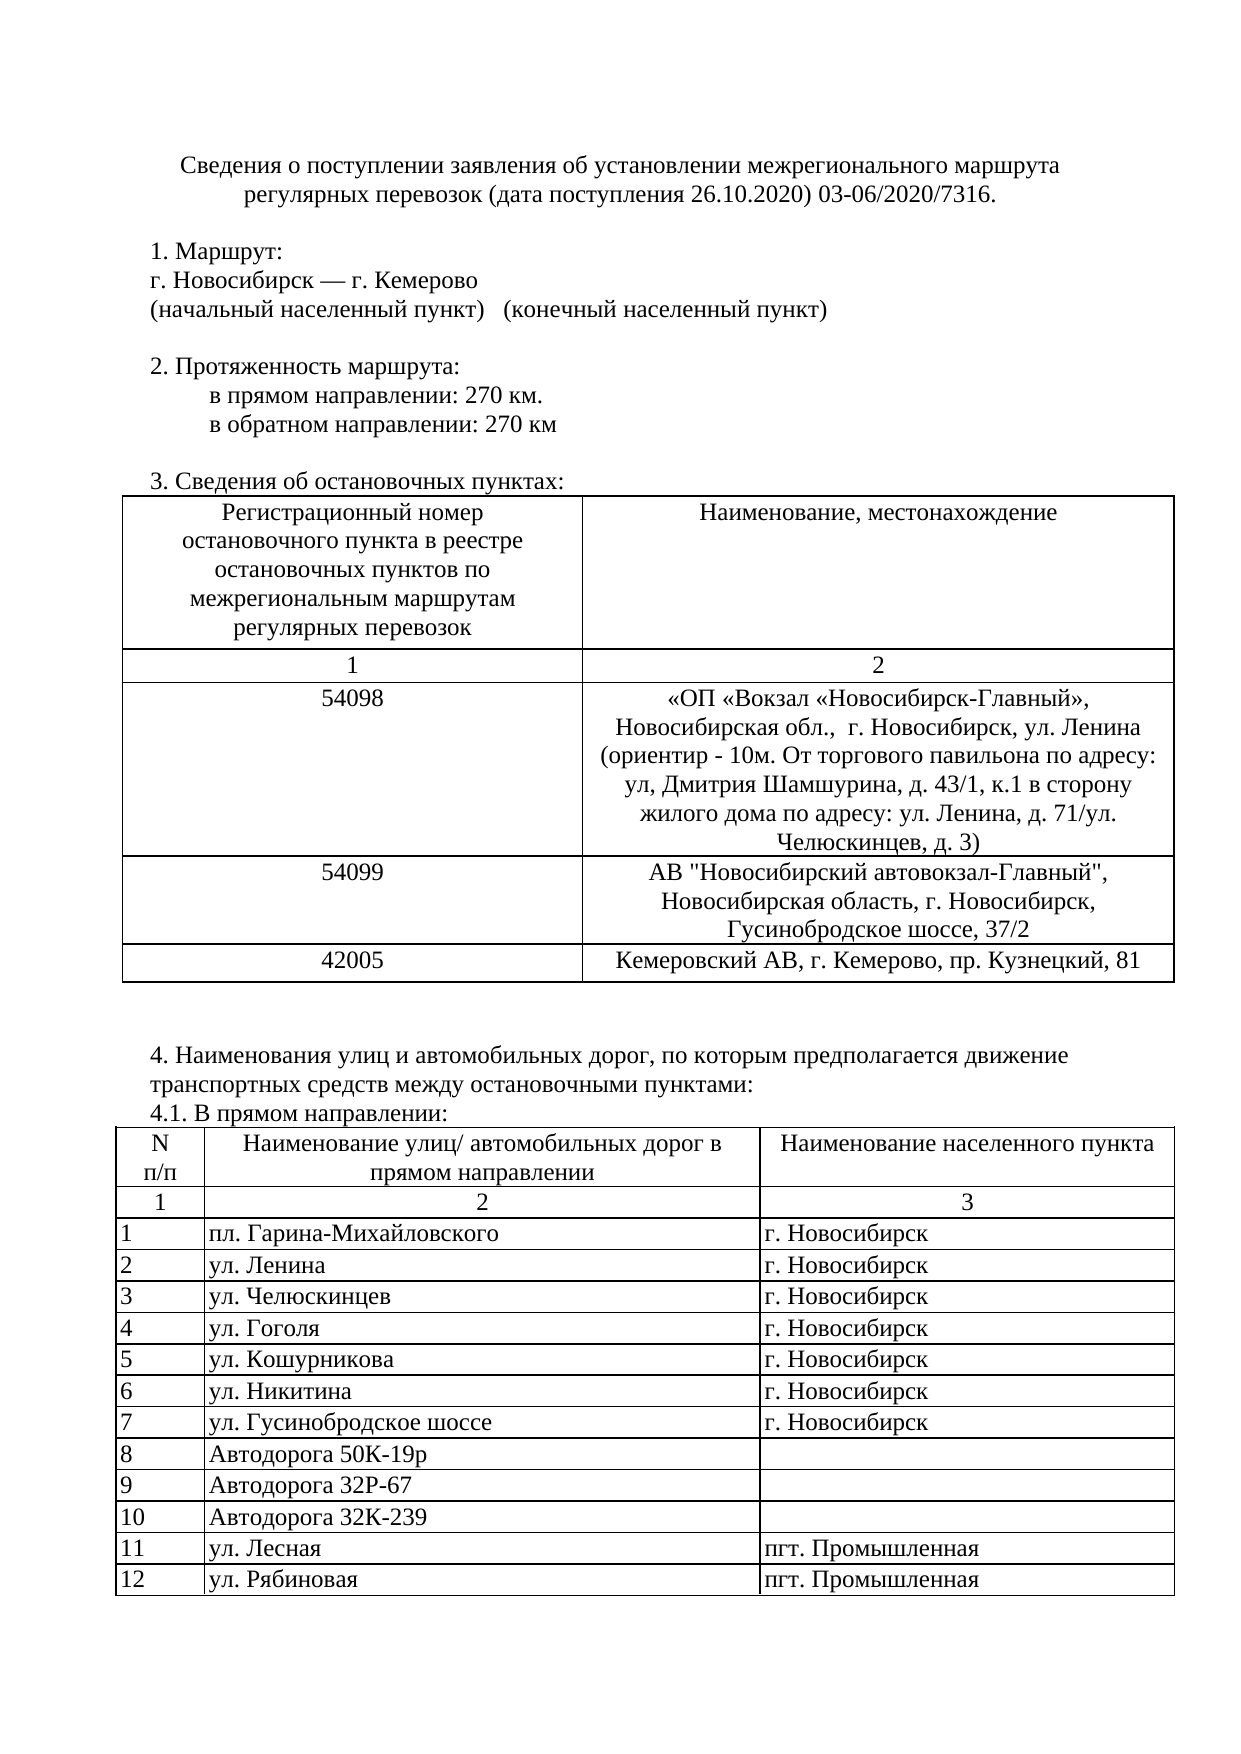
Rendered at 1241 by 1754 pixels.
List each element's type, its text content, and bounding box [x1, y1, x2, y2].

text в прямом направлении: 270 км. [150, 380, 1090, 409]
table_cell 54099 [123, 857, 582, 943]
text в обратном направлении: 270 км [150, 409, 1090, 437]
text 4. Наименования улиц и автомобильных дорог, по которым предполагается движение транспортных средств между остановочными пунктами: [150, 1040, 1090, 1098]
table_cell 2 [583, 650, 1173, 681]
table_cell 3 [761, 1187, 1174, 1217]
table_cell ул. Лесная [205, 1533, 759, 1563]
table_cell 1 [123, 650, 582, 681]
table_cell Автодорога 50К-19р [205, 1439, 759, 1469]
table_cell ул. Никитина [205, 1376, 759, 1406]
table_cell ул. Рябиновая [205, 1565, 759, 1594]
table_cell 42005 [123, 945, 582, 981]
table_cell 11 [117, 1533, 204, 1563]
text (начальный населенный пункт) (конечный населенный пункт) [150, 294, 1090, 322]
table_cell 12 [117, 1565, 204, 1594]
table_header N п/п [117, 1128, 204, 1186]
table_cell 1 [117, 1187, 204, 1217]
table_cell 9 [117, 1470, 204, 1500]
table_cell г. Новосибирск [761, 1219, 1174, 1248]
table_cell г. Новосибирск [761, 1345, 1174, 1374]
text 3. Сведения об остановочных пунктах: [150, 466, 1090, 495]
table_cell 5 [117, 1345, 204, 1374]
table_cell ул. Челюскинцев [205, 1282, 759, 1311]
table_header Наименование населенного пункта [761, 1128, 1174, 1186]
table_cell пгт. Промышленная [761, 1565, 1174, 1594]
table_cell ул. Кошурникова [205, 1345, 759, 1374]
table_cell 8 [117, 1439, 204, 1469]
table_cell [761, 1439, 1174, 1469]
table_cell 3 [117, 1282, 204, 1311]
table_cell «ОП «Вокзал «Новосибирск-Главный», Новосибирская обл., г. Новосибирск, ул. Ленина (ориентир - 10м. От торгового павильона по адресу: ул, Дмитрия Шамшурина, д. 43/1, к.1 в сторону жилого дома по адресу: ул. Ленина, д. 71/ул. Челюскинцев, д. 3) [583, 683, 1173, 855]
table_header Регистрационный номер остановочного пункта в реестре остановочных пунктов по межрегиональным маршрутам регулярных перевозок [123, 497, 582, 648]
table_cell [761, 1470, 1174, 1500]
table_cell г. Новосибирск [761, 1376, 1174, 1406]
table_cell г. Новосибирск [761, 1282, 1174, 1311]
table_cell 2 [205, 1187, 759, 1217]
table_cell г. Новосибирск [761, 1407, 1174, 1437]
table_cell Автодорога 32Р-67 [205, 1470, 759, 1500]
table_cell 4 [117, 1313, 204, 1343]
text 2. Протяженность маршрута: [150, 351, 1090, 380]
text 1. Маршрут: [150, 236, 1090, 265]
table_cell 2 [117, 1250, 204, 1280]
table_cell Автодорога 32К-239 [205, 1502, 759, 1532]
table_cell 7 [117, 1407, 204, 1437]
table_cell пл. Гарина-Михайловского [205, 1219, 759, 1248]
text Сведения о поступлении заявления об установлении межрегионального маршрута регулярных перевозок (дата поступления 26.10.2020) 03-06/2020/7316. [150, 150, 1090, 207]
table_cell АВ "Новосибирский автовокзал-Главный", Новосибирская область, г. Новосибирск, Гусинобродское шоссе, 37/2 [583, 857, 1173, 943]
table_cell 10 [117, 1502, 204, 1532]
table_cell 6 [117, 1376, 204, 1406]
table_cell [761, 1502, 1174, 1532]
table_cell ул. Гоголя [205, 1313, 759, 1343]
text г. Новосибирск — г. Кемерово [150, 265, 1090, 294]
table_cell ул. Ленина [205, 1250, 759, 1280]
table_header Наименование, местонахождение [583, 497, 1173, 648]
table_header Наименование улиц/ автомобильных дорог в прямом направлении [205, 1128, 759, 1186]
table_cell г. Новосибирск [761, 1313, 1174, 1343]
table_cell 54098 [123, 683, 582, 855]
table_cell Кемеровский АВ, г. Кемерово, пр. Кузнецкий, 81 [583, 945, 1173, 981]
table_cell ул. Гусинобродское шоссе [205, 1407, 759, 1437]
table_cell г. Новосибирск [761, 1250, 1174, 1280]
table_cell 1 [117, 1219, 204, 1248]
text 4.1. В прямом направлении: [150, 1098, 1090, 1126]
table_cell пгт. Промышленная [761, 1533, 1174, 1563]
